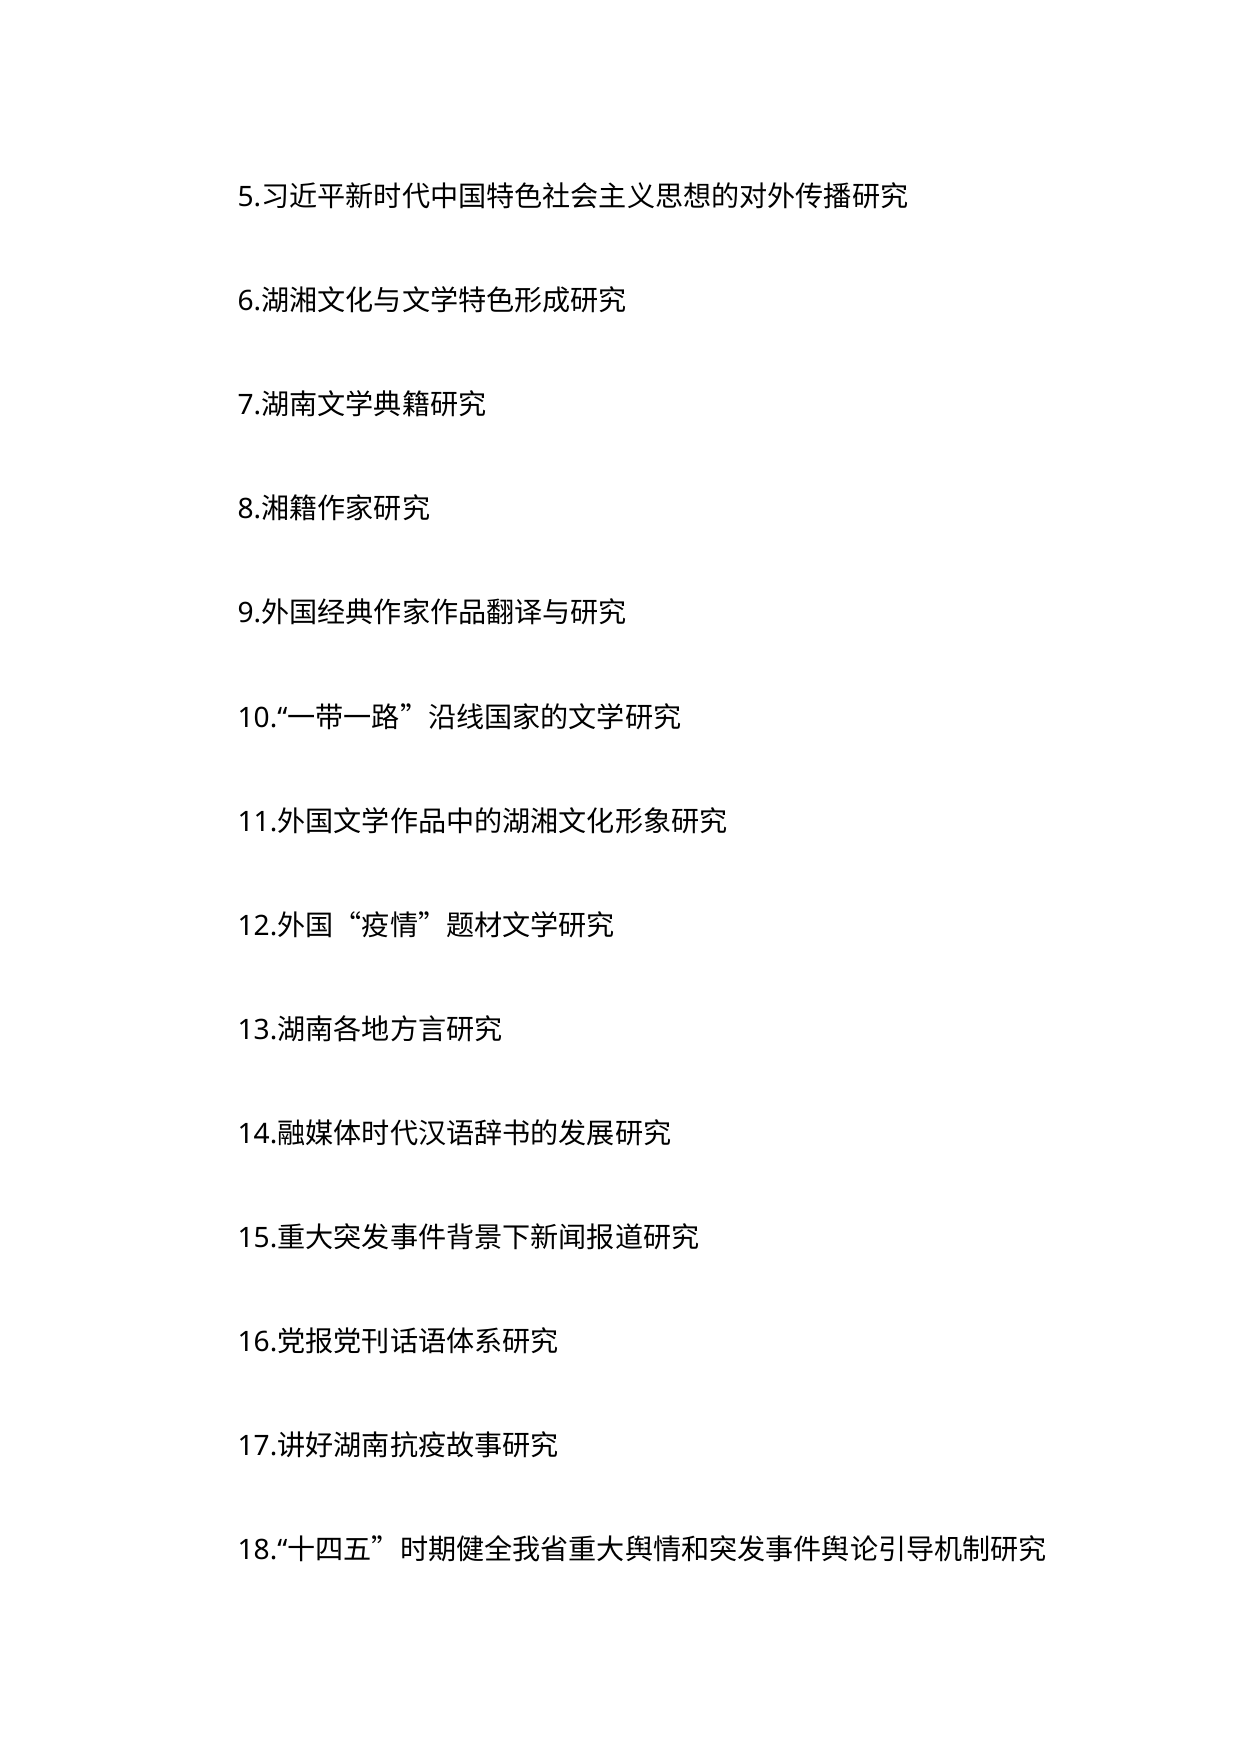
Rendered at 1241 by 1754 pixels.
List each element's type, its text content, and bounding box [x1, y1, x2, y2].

text 5.习近平新时代中国特色社会主义思想的对外传播研究 [187, 162, 1053, 227]
text 12.外国“疫情”题材文学研究 [187, 890, 1053, 955]
text 10.“一带一路”沿线国家的文学研究 [187, 682, 1053, 747]
text 18.“十四五”时期健全我省重大舆情和突发事件舆论引导机制研究 [187, 1515, 1053, 1580]
text 11.外国文学作品中的湖湘文化形象研究 [187, 786, 1053, 851]
text 17.讲好湖南抗疫故事研究 [187, 1411, 1053, 1476]
text 13.湖南各地方言研究 [187, 994, 1053, 1059]
text 8.湘籍作家研究 [187, 474, 1053, 539]
text 14.融媒体时代汉语辞书的发展研究 [187, 1098, 1053, 1163]
text 9.外国经典作家作品翻译与研究 [187, 578, 1053, 643]
text 7.湖南文学典籍研究 [187, 370, 1053, 435]
text 15.重大突发事件背景下新闻报道研究 [187, 1203, 1053, 1268]
text 16.党报党刊话语体系研究 [187, 1307, 1053, 1372]
text 6.湖湘文化与文学特色形成研究 [187, 266, 1053, 331]
